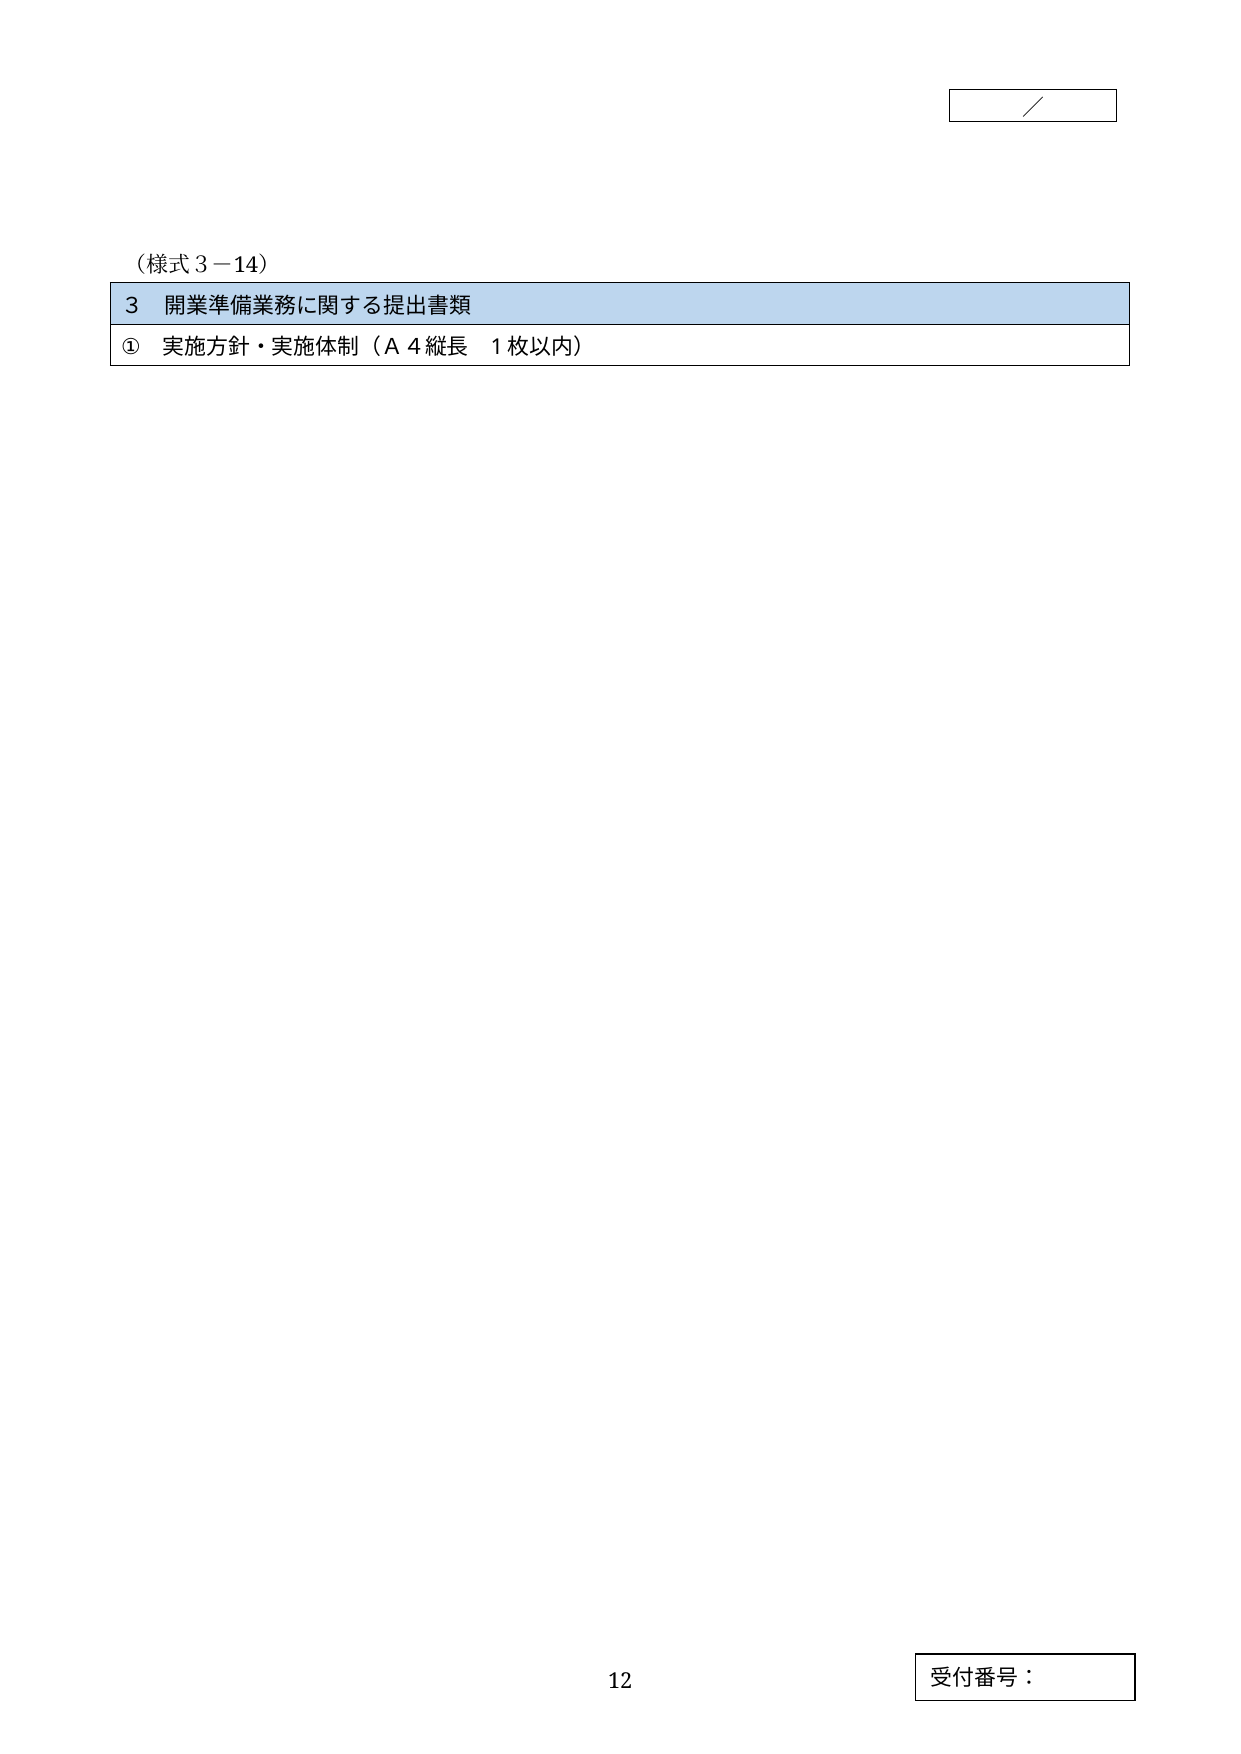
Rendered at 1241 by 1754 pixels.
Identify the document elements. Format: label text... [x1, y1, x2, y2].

text （様式３－14） [124, 245, 1116, 282]
table_header ３ 開業準備業務に関する提出書類 [111, 283, 1129, 324]
table_cell ① 実施方針・実施体制（Ａ４縦長 1枚以内） [111, 325, 1129, 365]
